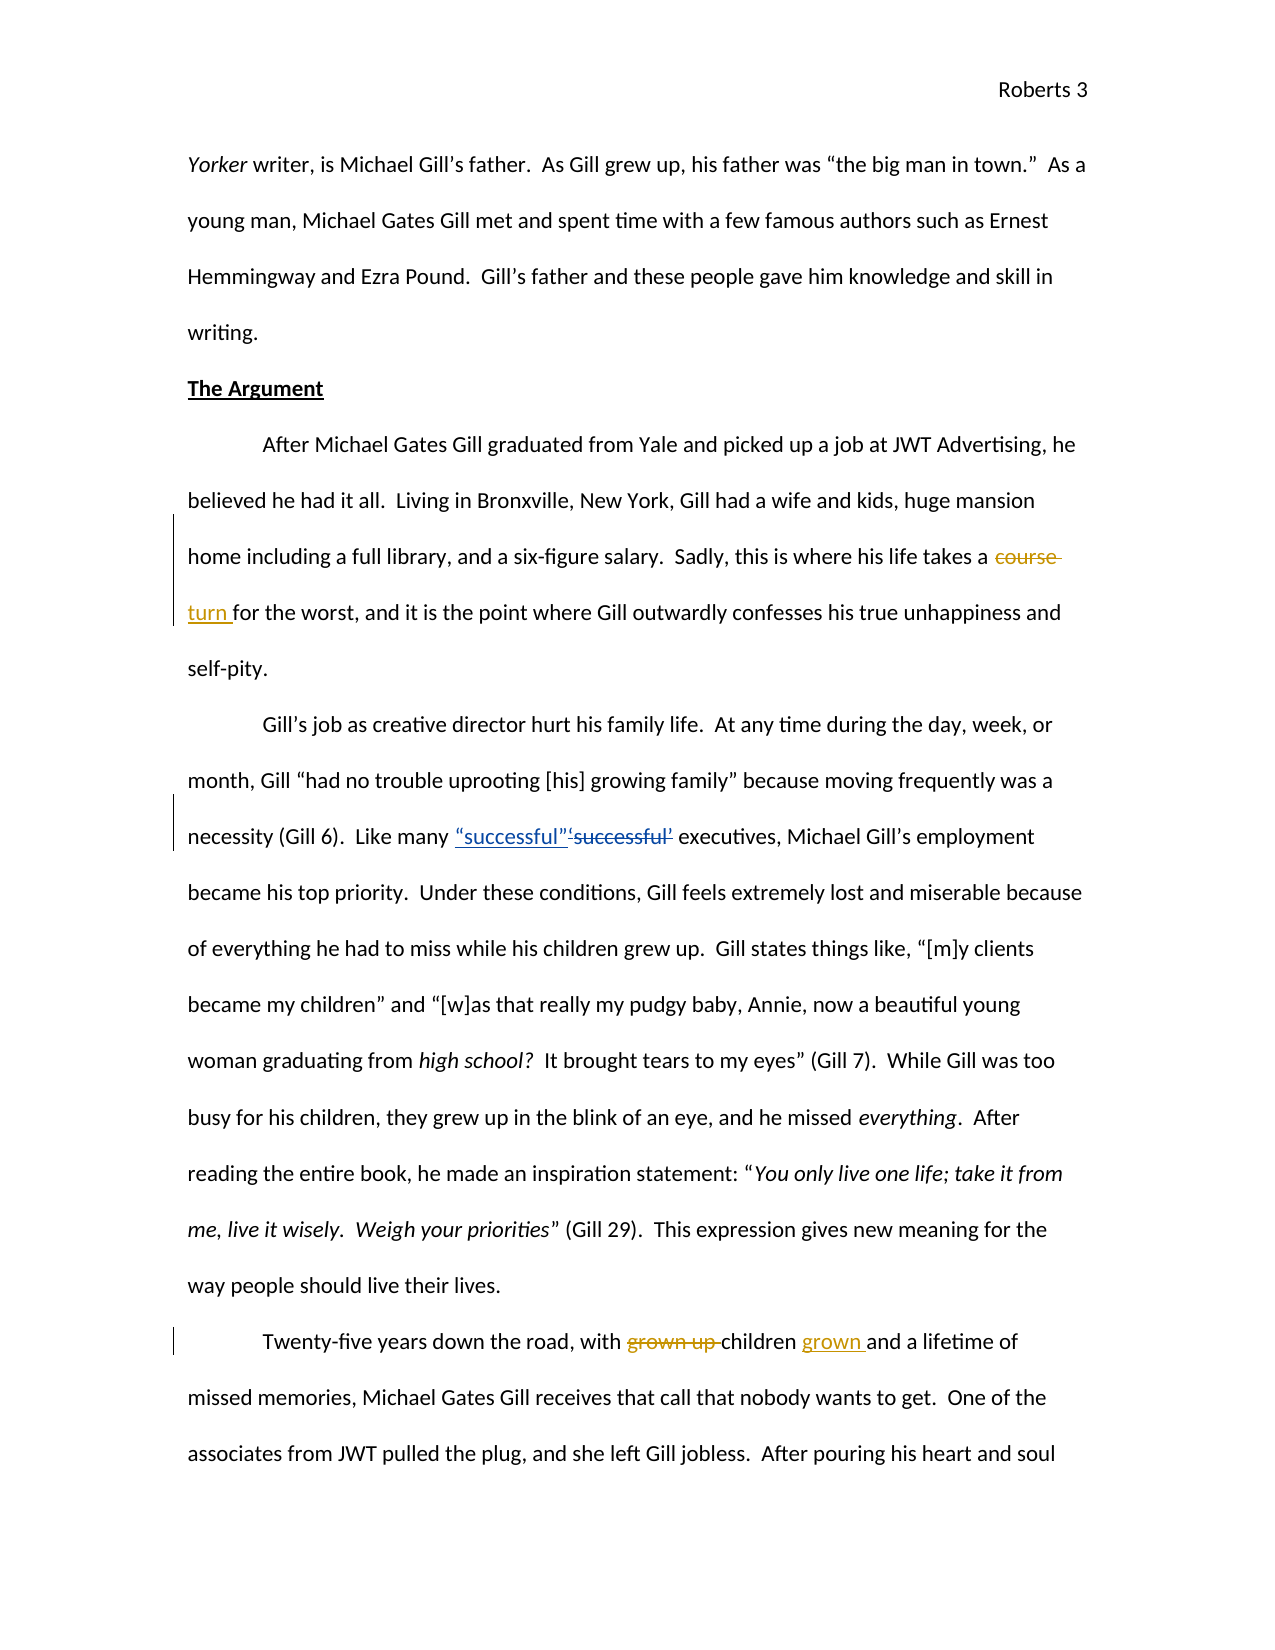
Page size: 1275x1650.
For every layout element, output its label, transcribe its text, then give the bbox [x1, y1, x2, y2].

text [187, 1327, 1087, 1467]
text After Michael Gates Gill graduated from Yale and picked up a job at JWT Advertising, he believed he had it all. Living in Bronxville, New York, Gill had a wife and kids, huge mansion home including a full library, and a six-figure salary. Sadly, this is where his life takes a for the worst, and it is the point where Gill outwardly confesses his true unhappiness and self-pity. [187, 430, 1087, 682]
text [187, 150, 1087, 346]
text Gill’s job as creative director hurt his family life. At any time during the day, week, or month, Gill “had no trouble uprooting [his] growing family” because moving frequently was a necessity (Gill 6). Like many executives, Michael Gill’s employment became his top priority. Under these conditions, Gill feels extremely lost and miserable because of everything he had to miss while his children grew up. Gill states things like, “[m]y clients became my children” and “[w]as that really my pudgy baby, Annie, now a beautiful young woman graduating from high school? It brought tears to my eyes” (Gill 7). While Gill was too busy for his children, they grew up in the blink of an eye, and he missed everything. After reading the entire book, he made an inspiration statement: “You only live one life; take it from me, live it wisely. Weigh your priorities” (Gill 29). This expression gives new meaning for the way people should live their lives. [187, 710, 1087, 1299]
text The Argument [187, 374, 1087, 402]
